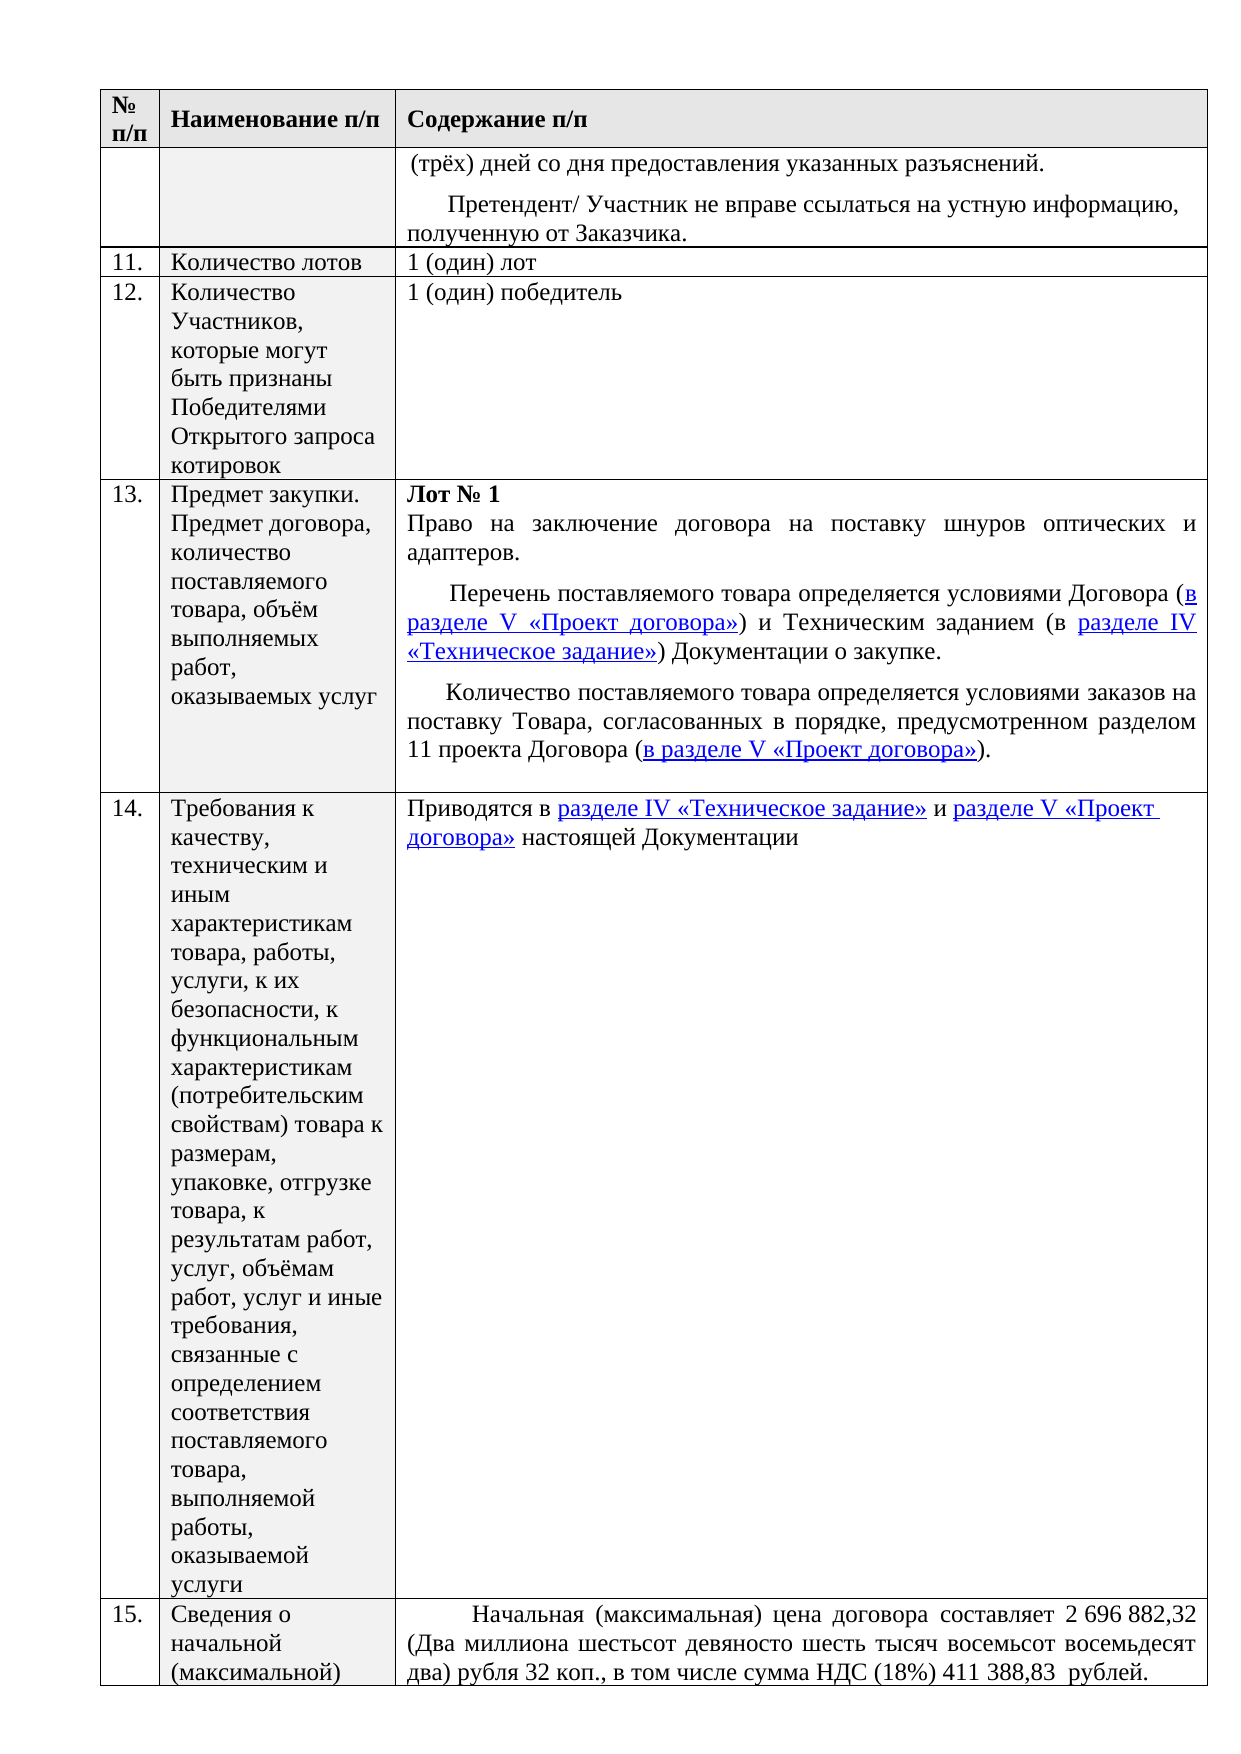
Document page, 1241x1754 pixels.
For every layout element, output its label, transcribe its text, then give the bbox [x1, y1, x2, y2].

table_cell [160, 1599, 395, 1685]
table_cell Приводятся в разделе IV «Техническое задание» и разделе V «Проект договора» настоящей Документации [396, 793, 1207, 1598]
table_cell [101, 1599, 159, 1685]
table_cell Количество Участников, которые могут быть признаны Победителями Открытого запроса котировок [160, 277, 395, 478]
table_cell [160, 148, 395, 246]
table_cell Лот № 1 Право на заключение договора на поставку шнуров оптических и адаптеров. Перечень поставляемого товара определяется условиями Договора (в разделе V «Проект договора») и Техническим заданием (в разделе IV «Техническое задание») Документации о закупке. Количество поставляемого товара определяется условиями заказов на поставку Товара, согласованных в порядке, предусмотренном разделом 11 проекта Договора (в разделе V «Проект договора»). [396, 480, 1207, 792]
table_cell [101, 148, 159, 246]
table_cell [396, 148, 1207, 246]
table_cell Предмет закупки. Предмет договора, количество поставляемого товара, объём выполняемых работ, оказываемых услуг [160, 480, 395, 792]
table_cell [101, 248, 159, 276]
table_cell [396, 1599, 1207, 1685]
table_cell [101, 480, 159, 792]
table_cell [101, 277, 159, 478]
table_cell 1 (один) победитель [396, 277, 1207, 478]
table_header Содержание п/п [396, 90, 1207, 147]
table_cell Количество лотов [160, 248, 395, 276]
table_header № п/п [101, 90, 159, 147]
table_cell 1 (один) лот [396, 248, 1207, 276]
table_header Наименование п/п [160, 90, 395, 147]
table_cell Требования к качеству, техническим и иным характеристикам товара, работы, услуги, к их безопасности, к функциональным характеристикам (потребительским свойствам) товара к размерам, упаковке, отгрузке товара, к результатам работ, услуг, объёмам работ, услуг и иные требования, связанные с определением соответствия поставляемого товара, выполняемой работы, оказываемой услуги [160, 793, 395, 1598]
table_cell [101, 793, 159, 1598]
